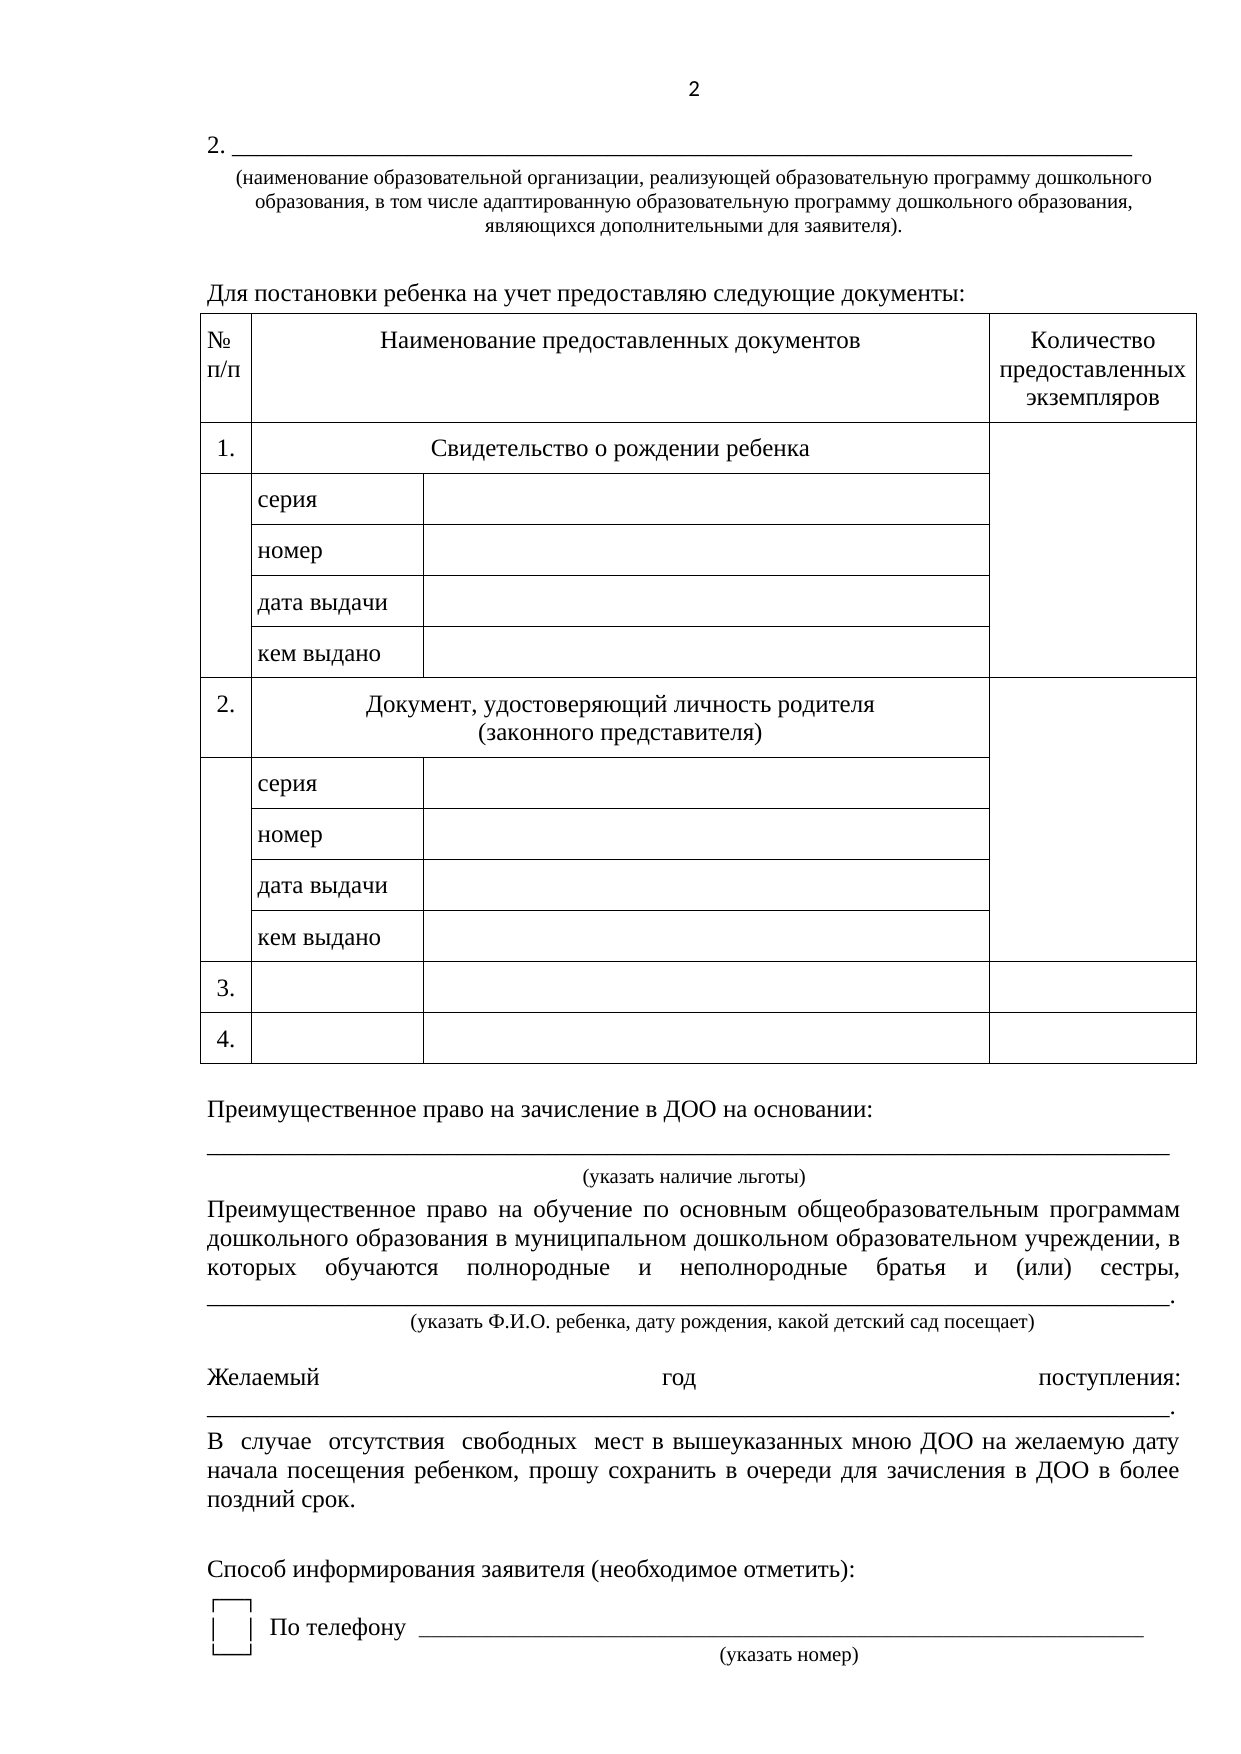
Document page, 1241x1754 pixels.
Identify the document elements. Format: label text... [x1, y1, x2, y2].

table_header Наименование предоставленных документов [252, 314, 989, 422]
text └──┘ (указать номер) [207, 1642, 1181, 1668]
subtitle _____________________________________________________________________________ [207, 1129, 1181, 1158]
table_header Количество предоставленных экземпляров [990, 314, 1196, 422]
table_cell 4. [201, 1013, 251, 1063]
table_cell [424, 576, 989, 626]
table_cell номер [252, 809, 423, 859]
table_cell 1. [201, 423, 251, 473]
table_cell [424, 525, 989, 575]
table_cell Свидетельство о рождении ребенка [252, 423, 989, 473]
table_header № п/п [201, 314, 251, 422]
table_cell [201, 474, 251, 677]
table_cell 2. [201, 678, 251, 757]
subtitle Способ информирования заявителя (необходимое отметить): [207, 1554, 1181, 1582]
table_cell [424, 474, 989, 524]
table_cell [990, 423, 1196, 677]
table_cell [252, 962, 423, 1012]
table_cell Документ, удостоверяющий личность родителя (законного представителя) [252, 678, 989, 757]
table_cell кем выдано [252, 911, 423, 961]
table_cell [424, 758, 989, 808]
table_cell дата выдачи [252, 860, 423, 910]
table_cell [252, 1013, 423, 1063]
subtitle 2. ________________________________________________________________________ [207, 130, 1181, 159]
table_cell [990, 962, 1196, 1012]
subtitle Для постановки ребенка на учет предоставляю следующие документы: [207, 278, 1181, 307]
subtitle Желаемый год поступления: _____________________________________________________________________________. [207, 1362, 1181, 1420]
subtitle Преимущественное право на зачисление в ДОО на основании: [207, 1094, 1181, 1123]
table_cell [424, 911, 989, 961]
table_cell кем выдано [252, 627, 423, 677]
text ┌──┐ [207, 1589, 1181, 1612]
table_cell серия [252, 758, 423, 808]
table_cell [424, 809, 989, 859]
text │ │ По телефону __________________________________________________________ [207, 1612, 1181, 1642]
table_cell [990, 1013, 1196, 1063]
subtitle В случае отсутствия свободных мест в вышеуказанных мною ДОО на желаемую дату начала посещения ребенком, прошу сохранить в очереди для зачисления в ДОО в более поздний срок. [207, 1426, 1181, 1512]
table_cell дата выдачи [252, 576, 423, 626]
text Преимущественное право на обучение по основным общеобразовательным программам дошкольного образования в муниципальном дошкольном образовательном учреждении, в которых обучаются полнородные и неполнородные братья и (или) сестры, _____________________________________________________________________________. [207, 1194, 1181, 1309]
text (указать Ф.И.О. ребенка, дату рождения, какой детский сад посещает) [207, 1309, 1181, 1333]
table_cell [424, 627, 989, 677]
table_cell [424, 860, 989, 910]
table_cell серия [252, 474, 423, 524]
table_cell [201, 758, 251, 961]
table_cell [990, 678, 1196, 961]
table_cell номер [252, 525, 423, 575]
subtitle (наименование образовательной организации, реализующей образовательную программу дошкольного образования, в том числе адаптированную образовательную программу дошкольного образования, являющихся дополнительными для заявителя). [207, 165, 1181, 237]
table_cell [424, 962, 989, 1012]
table_cell 3. [201, 962, 251, 1012]
table_cell [424, 1013, 989, 1063]
subtitle (указать наличие льготы) [207, 1164, 1181, 1188]
